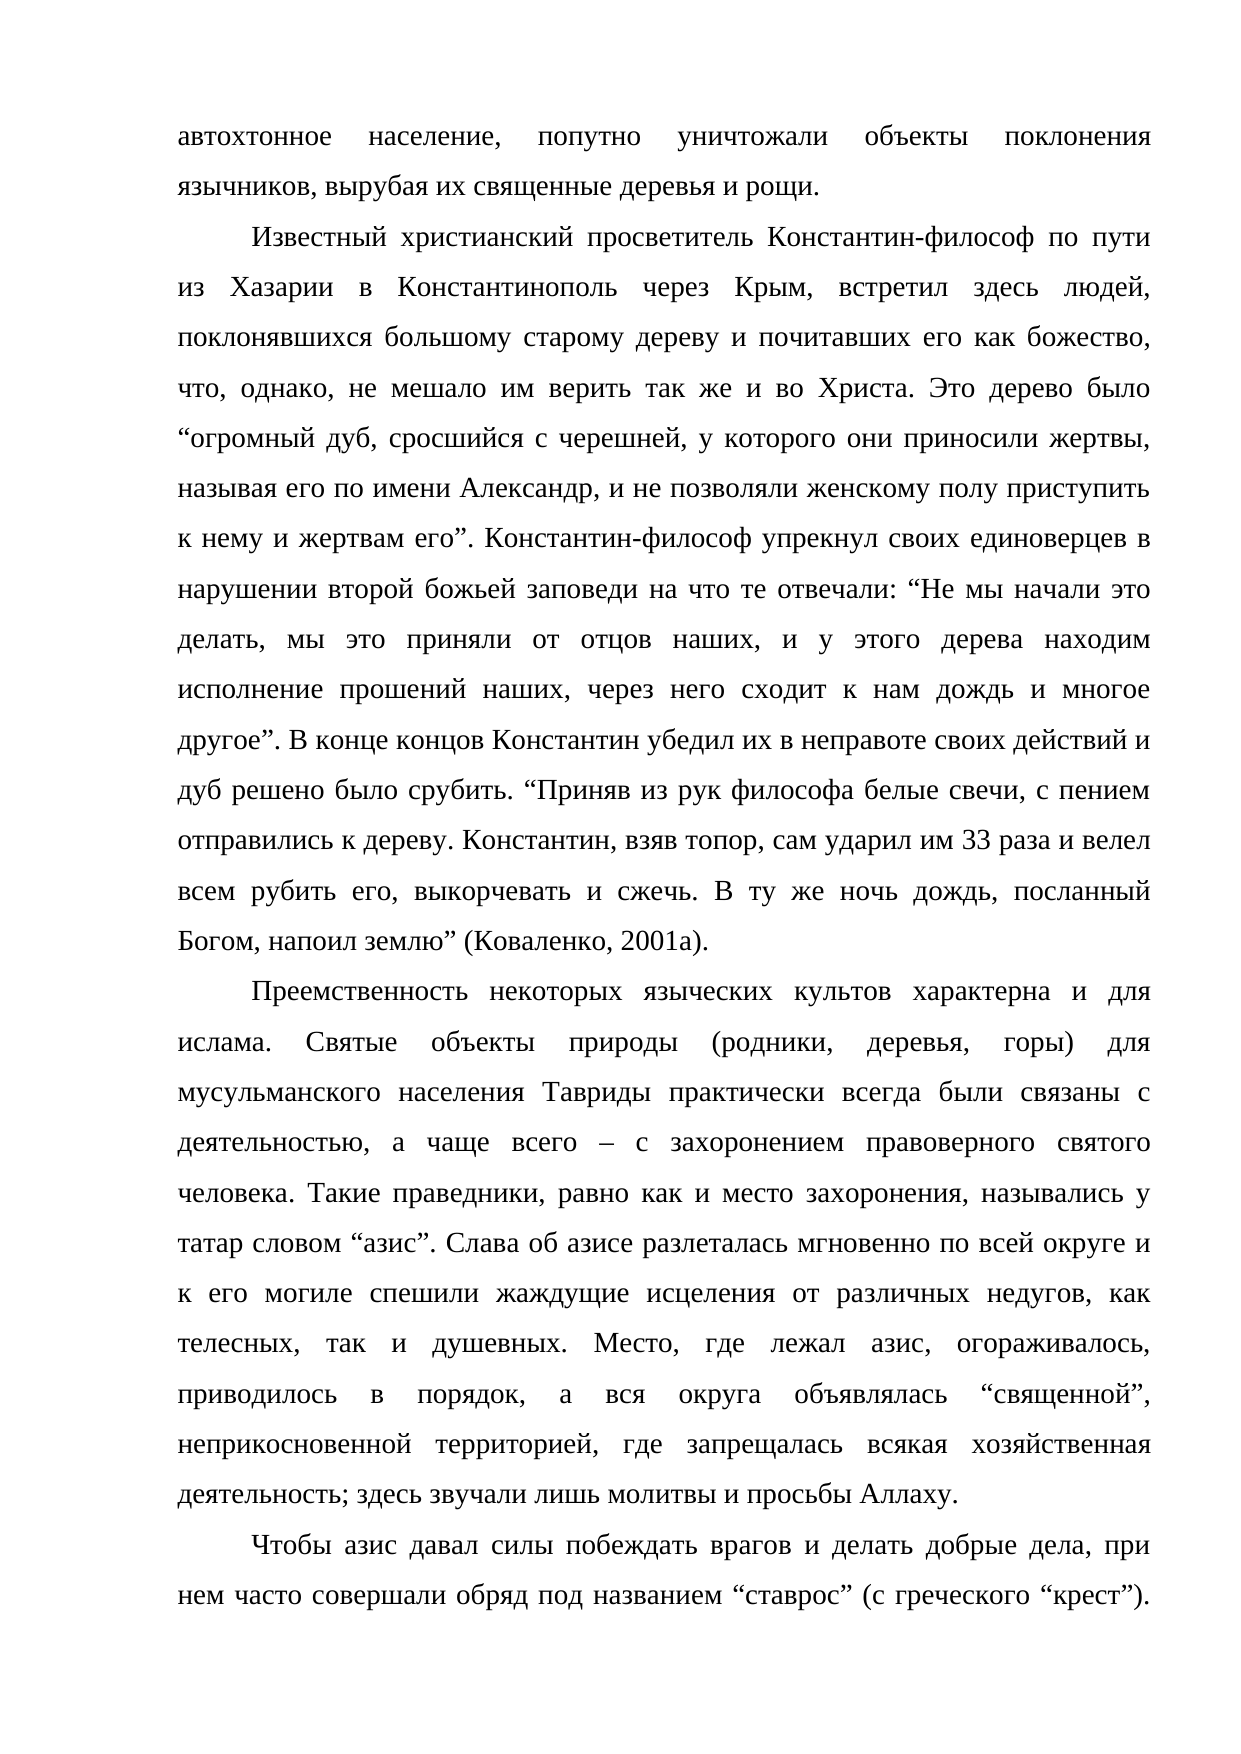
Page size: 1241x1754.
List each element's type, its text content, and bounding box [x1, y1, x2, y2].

text Известный христианский просветитель Константин-философ по пути из Хазарии в Константинополь через Крым, встретил здесь людей, поклонявшихся большому старому дереву и почитавших его как божество, что, однако, не мешало им верить так же и во Христа. Это дерево было “огромный дуб, сросшийся с черешней, у которого они приносили жертвы, называя его по имени Александр, и не позволяли женскому полу приступить к нему и жертвам его”. Константин-философ упрекнул своих единоверцев в нарушении второй божьей заповеди на что те отвечали: “Не мы начали это делать, мы это приняли от отцов наших, и у этого дерева находим исполнение прошений наших, через него сходит к нам дождь и многое другое”. В конце концов Константин убедил их в неправоте своих действий и дуб решено было срубить. “Приняв из рук философа белые свечи, с пением отправились к дереву. Константин, взяв топор, сам ударил им 33 раза и велел всем рубить его, выкорчевать и сжечь. В ту же ночь дождь, посланный Богом, напоил землю” (Коваленко, 2001а). [177, 219, 1152, 957]
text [177, 1527, 1152, 1611]
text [177, 118, 1152, 202]
text Преемственность некоторых языческих культов характерна и для ислама. Святые объекты природы (родники, деревья, горы) для мусульманского населения Тавриды практически всегда были связаны с деятельностью, а чаще всего – с захоронением правоверного святого человека. Такие праведники, равно как и место захоронения, назывались у татар словом “азис”. Слава об азисе разлеталась мгновенно по всей округе и к его могиле спешили жаждущие исцеления от различных недугов, как телесных, так и душевных. Место, где лежал азис, огораживалось, приводилось в порядок, а вся округа объявлялась “священной”, неприкосновенной территорией, где запрещалась всякая хозяйственная деятельность; здесь звучали лишь молитвы и просьбы Аллаху. [177, 973, 1152, 1510]
